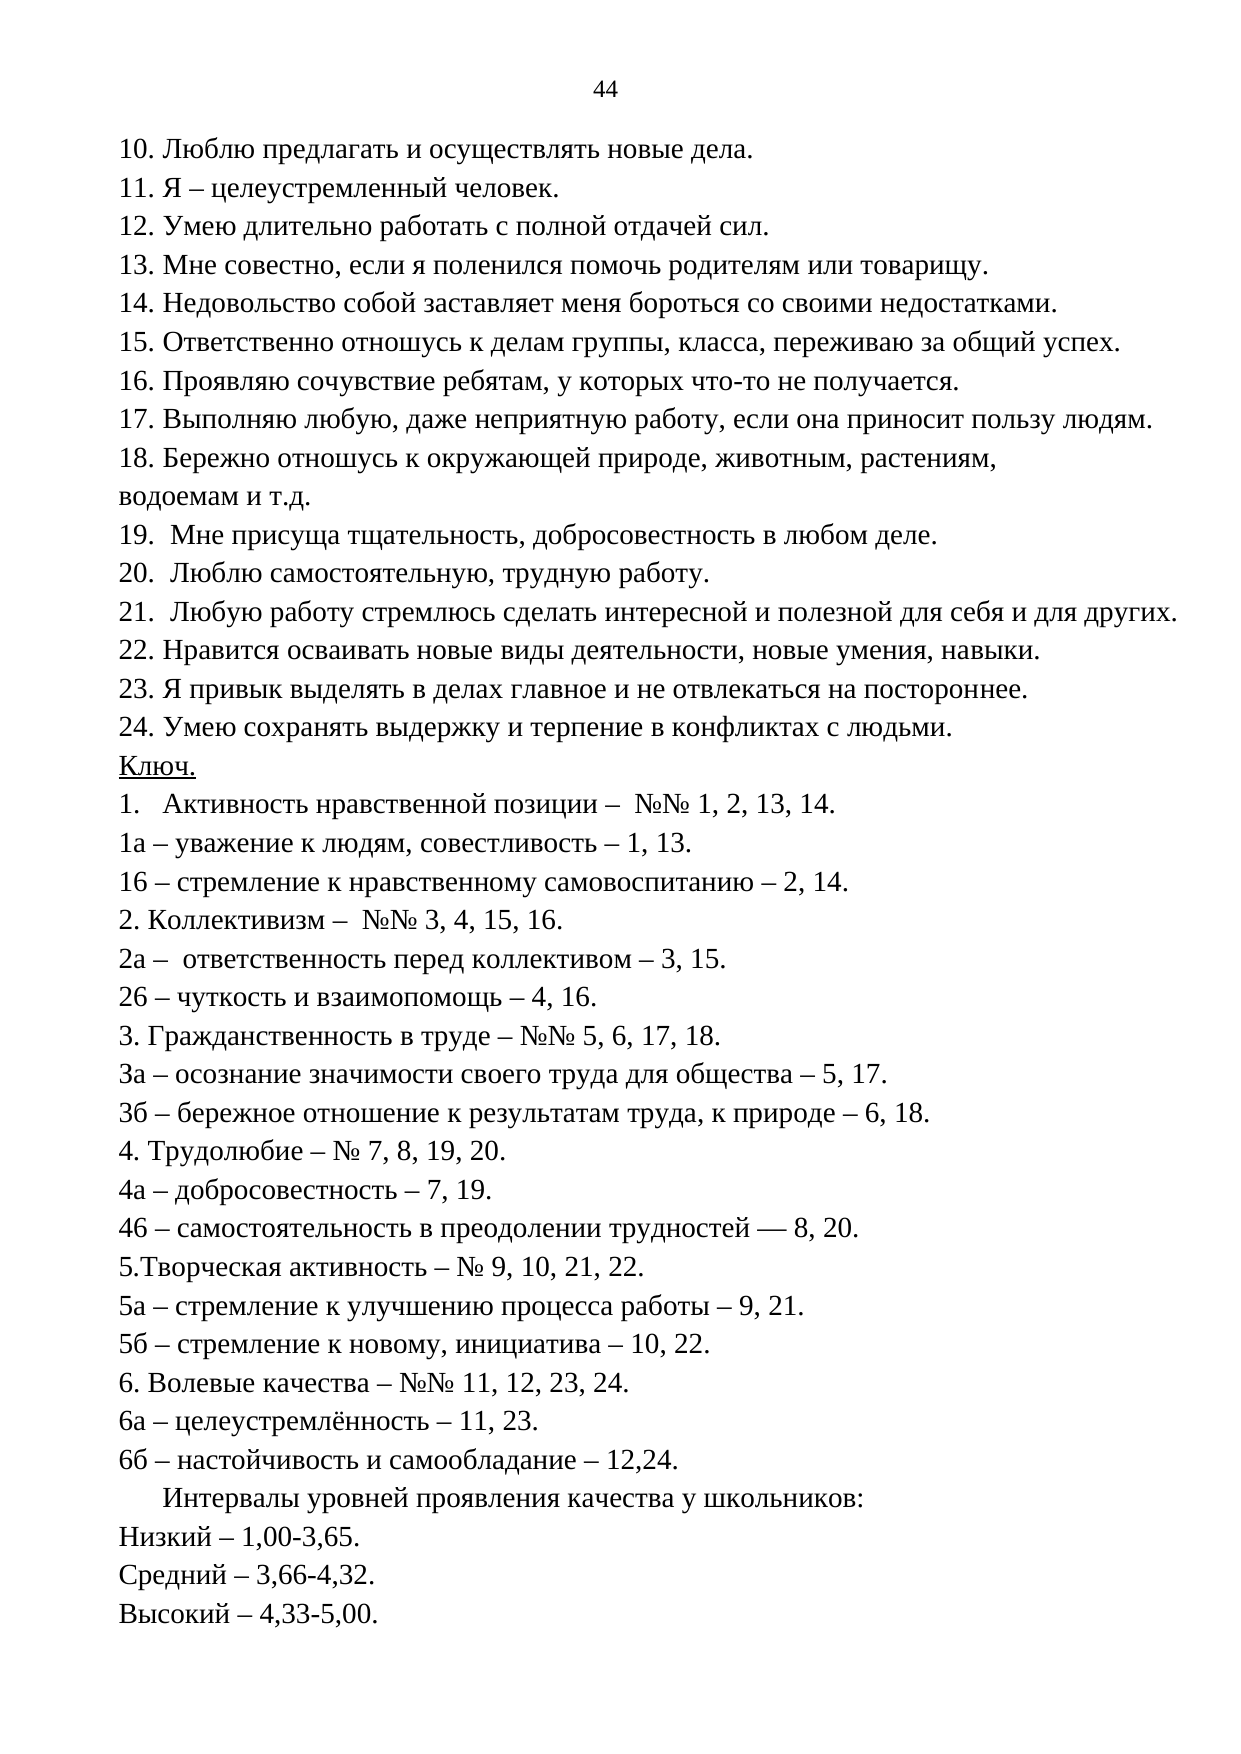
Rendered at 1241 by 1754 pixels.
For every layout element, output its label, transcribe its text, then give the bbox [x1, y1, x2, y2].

list Мне совестно, если я поленился помочь родителям или товарищу. [89, 247, 1181, 281]
text 1а – уважение к людям, совестливость – 1, 13. [89, 825, 1181, 859]
list Люблю предлагать и осуществлять новые дела. [89, 131, 1181, 165]
text 2а – ответственность перед коллективом – 3, 15. [89, 941, 1181, 974]
text Ключ. [89, 748, 1181, 782]
list Недовольство собой заставляет меня бороться со своими недостатками. [89, 286, 1181, 319]
text 5.Творческая активность – № 9, 10, 21, 22. [89, 1249, 1181, 1283]
list Ответственно отношусь к делам группы, класса, переживаю за общий успех. [89, 324, 1181, 358]
text 6а – целеустремлённость – 11, 23. [89, 1403, 1181, 1437]
list Я привык выделять в делах главное и не отвлекаться на постороннее. [89, 671, 1181, 704]
text 3б – бережное отношение к результатам труда, к природе – 6, 18. [89, 1095, 1181, 1128]
text 5а – стремление к улучшению процесса работы – 9, 21. [89, 1288, 1181, 1321]
list Любую работу стремлюсь сделать интересной и полезной для себя и для других. [89, 594, 1181, 627]
list Мне присуща тщательность, добросовестность в любом деле. [89, 517, 1181, 550]
text Интервалы уровней проявления качества у школьников: [89, 1480, 1181, 1514]
text 16 – стремление к нравственному самовоспитанию – 2, 14. [89, 864, 1181, 897]
text 4. Трудолюбие – № 7, 8, 19, 20. [89, 1133, 1181, 1167]
list Бережно отношусь к окружающей природе, животным, растениям, [89, 440, 1181, 473]
list Проявляю сочувствие ребятам, у которых что-то не получается. [89, 363, 1181, 396]
list Выполняю любую, даже неприятную работу, если она приносит пользу людям. [89, 401, 1181, 435]
text 6б – настойчивость и самообладание – 12,24. [89, 1442, 1181, 1475]
text 2. Коллективизм – №№ 3, 4, 15, 16. [89, 902, 1181, 936]
text Высокий – 4,33-5,00. [89, 1596, 1181, 1629]
text 4а – добросовестность – 7, 19. [89, 1172, 1181, 1206]
text 3. Гражданственность в труде – №№ 5, 6, 17, 18. [89, 1018, 1181, 1051]
text 5б – стремление к новому, инициатива – 10, 22. [89, 1326, 1181, 1360]
text 6. Волевые качества – №№ 11, 12, 23, 24. [89, 1365, 1181, 1398]
text 46 – самостоятельность в преодолении трудностей — 8, 20. [89, 1211, 1181, 1244]
list Люблю самостоятельную, трудную работу. [89, 555, 1181, 589]
list Нравится осваивать новые виды деятельности, новые умения, навыки. [89, 632, 1181, 666]
text Низкий – 1,00-3,65. [89, 1519, 1181, 1552]
text 1. Активность нравственной позиции – №№ 1, 2, 13, 14. [89, 787, 1181, 820]
list Умею сохранять выдержку и терпение в конфликтах с людьми. [89, 709, 1181, 743]
list Я – целеустремленный человек. [89, 170, 1181, 203]
text Средний – 3,66-4,32. [89, 1557, 1181, 1591]
text За – осознание значимости своего труда для общества – 5, 17. [89, 1056, 1181, 1090]
list Умею длительно работать с полной отдачей сил. [89, 208, 1181, 242]
text водоемам и т.д. [89, 478, 1181, 512]
text 26 – чуткость и взаимопомощь – 4, 16. [89, 979, 1181, 1013]
